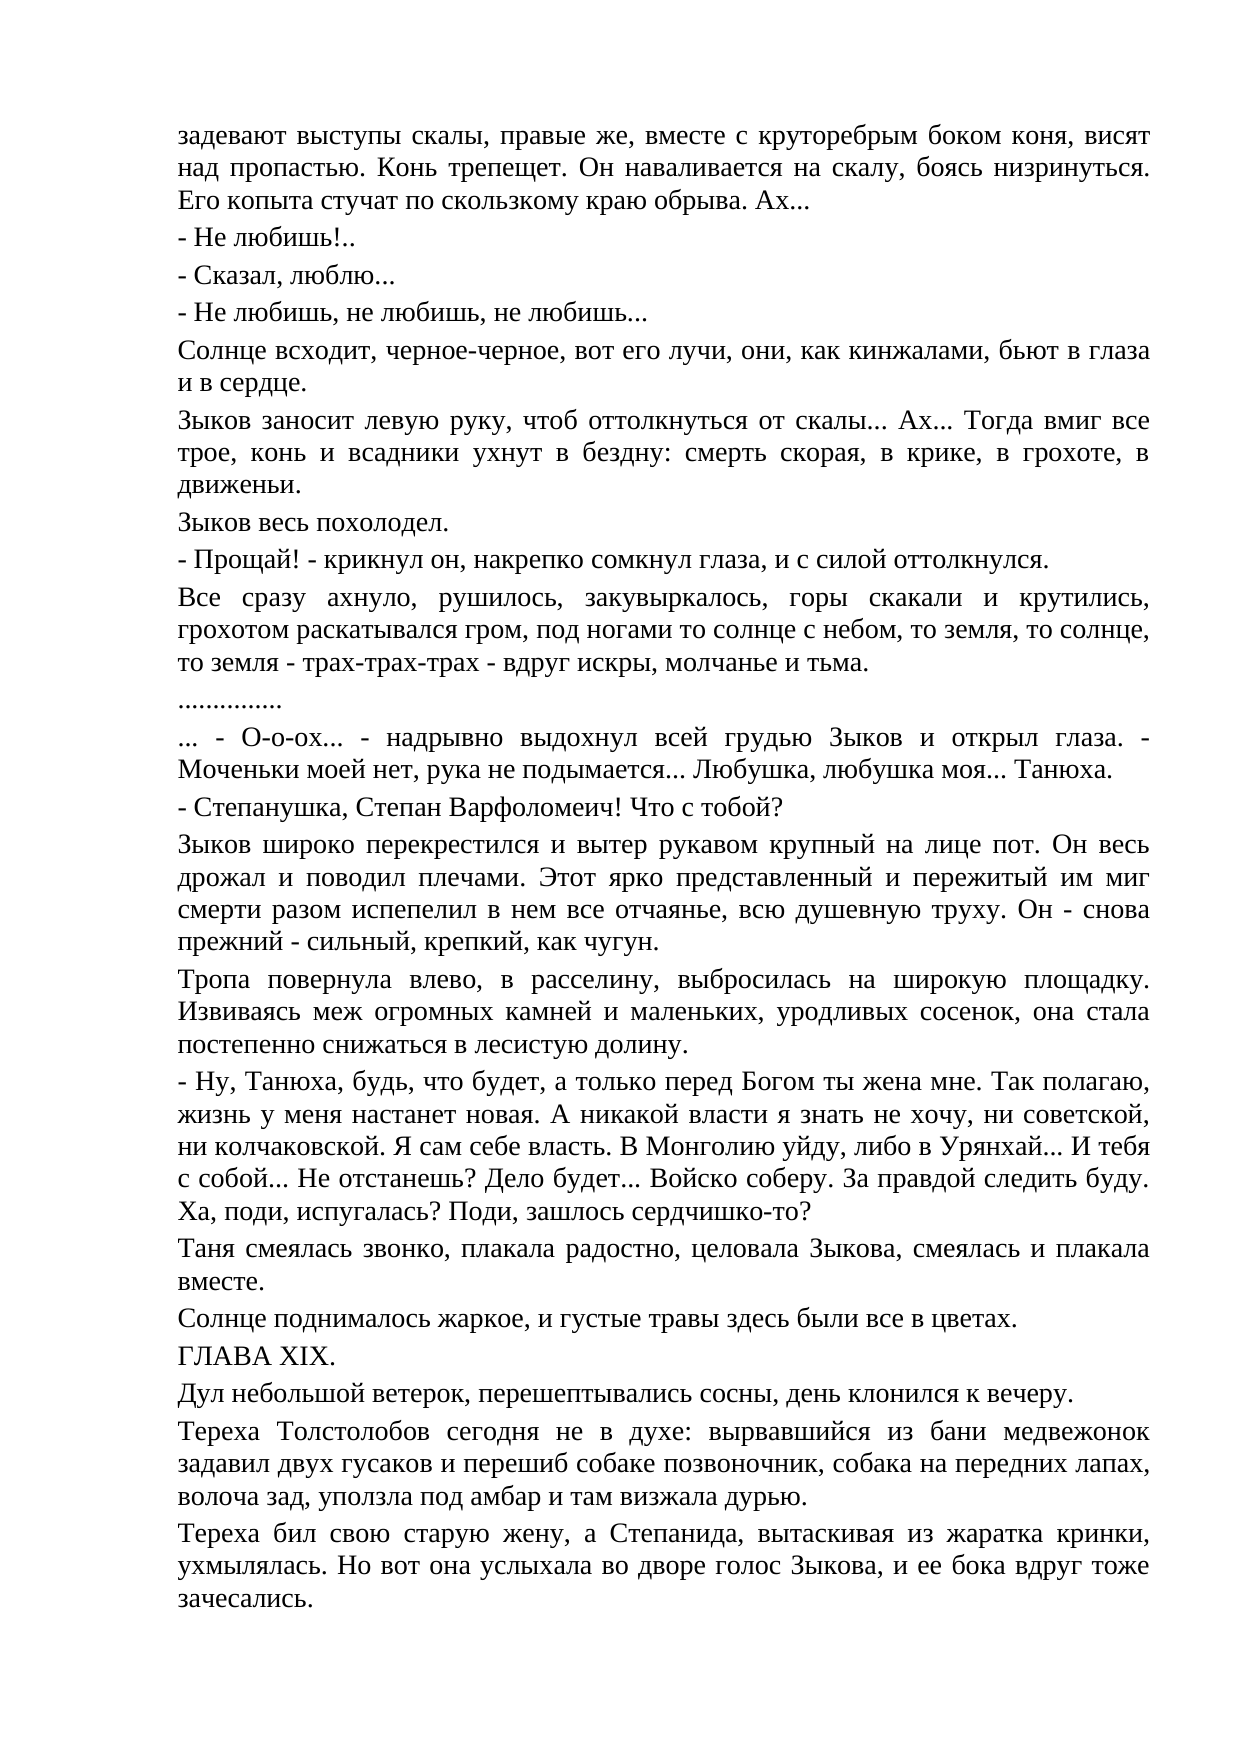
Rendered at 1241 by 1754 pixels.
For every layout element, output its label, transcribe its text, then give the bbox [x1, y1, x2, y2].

text Зыков весь похолодел. [177, 505, 1152, 537]
text - Прощай! - крикнул он, накрепко сомкнул глаза, и с силой оттолкнулся. [177, 543, 1152, 575]
text Тропа повернула влево, в расселину, выбросилась на широкую площадку. Извиваясь меж огромных камней и маленьких, уродливых сосенок, она стала постепенно снижаться в лесистую долину. [177, 962, 1152, 1059]
text Все сразу ахнуло, рушилось, закувыркалось, горы скакали и крутились, грохотом раскатывался гром, под ногами то солнце с небом, то земля, то солнце, то земля - трах-трах-трах - вдруг искры, молчанье и тьма. [177, 580, 1152, 677]
text Солнце поднималось жаркое, и густые травы здесь были все в цветах. [177, 1301, 1152, 1334]
text - Ну, Танюха, будь, что будет, а только перед Богом ты жена мне. Так полагаю, жизнь у меня настанет новая. А никакой власти я знать не хочу, ни советской, ни колчаковской. Я сам себе власть. В Монголию уйду, либо в Урянхай... И тебя с собой... Не отстанешь? Дело будет... Войско соберу. За правдой следить буду. Ха, поди, испугалась? Поди, зашлось сердчишко-то? [177, 1064, 1152, 1226]
text - Не любишь, не любишь, не любишь... [177, 295, 1152, 328]
text Солнце всходит, черное-черное, вот его лучи, они, как кинжалами, бьют в глаза и в сердце. [177, 333, 1152, 398]
text ... - О-о-ох... - надрывно выдохнул всей грудью Зыков и открыл глаза. - Моченьки моей нет, рука не подымается... Любушка, любушка моя... Танюха. [177, 720, 1152, 785]
text ............... [177, 682, 1152, 715]
text Дул небольшой ветерок, перешептывались сосны, день клонился к вечеру. [177, 1376, 1152, 1409]
text Зыков широко перекрестился и вытер рукавом крупный на лице пот. Он весь дрожал и поводил плечами. Этот ярко представленный и пережитый им миг смерти разом испепелил в нем все отчаянье, всю душевную труху. Он - снова прежний - сильный, крепкий, как чугун. [177, 827, 1152, 957]
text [177, 118, 1152, 215]
text - Не любишь!.. [177, 220, 1152, 253]
text ГЛАВА XIX. [177, 1339, 1152, 1371]
text Таня смеялась звонко, плакала радостно, целовала Зыкова, смеялась и плакала вместе. [177, 1231, 1152, 1296]
text Тереха Толстолобов сегодня не в духе: вырвавшийся из бани медвежонок задавил двух гусаков и перешиб собаке позвоночник, собака на передних лапах, волоча зад, уползла под амбар и там визжала дурью. [177, 1414, 1152, 1511]
text - Сказал, люблю... [177, 258, 1152, 290]
text Тереха бил свою старую жену, а Степанида, вытаскивая из жаратка кринки, ухмылялась. Но вот она услыхала во дворе голос Зыкова, и ее бока вдруг тоже зачесались. [177, 1516, 1152, 1613]
text - Степанушка, Степан Варфоломеич! Что с тобой? [177, 790, 1152, 822]
text Зыков заносит левую руку, чтоб оттолкнуться от скалы... Ах... Тогда вмиг все трое, конь и всадники ухнут в бездну: смерть скорая, в крике, в грохоте, в движеньи. [177, 403, 1152, 500]
